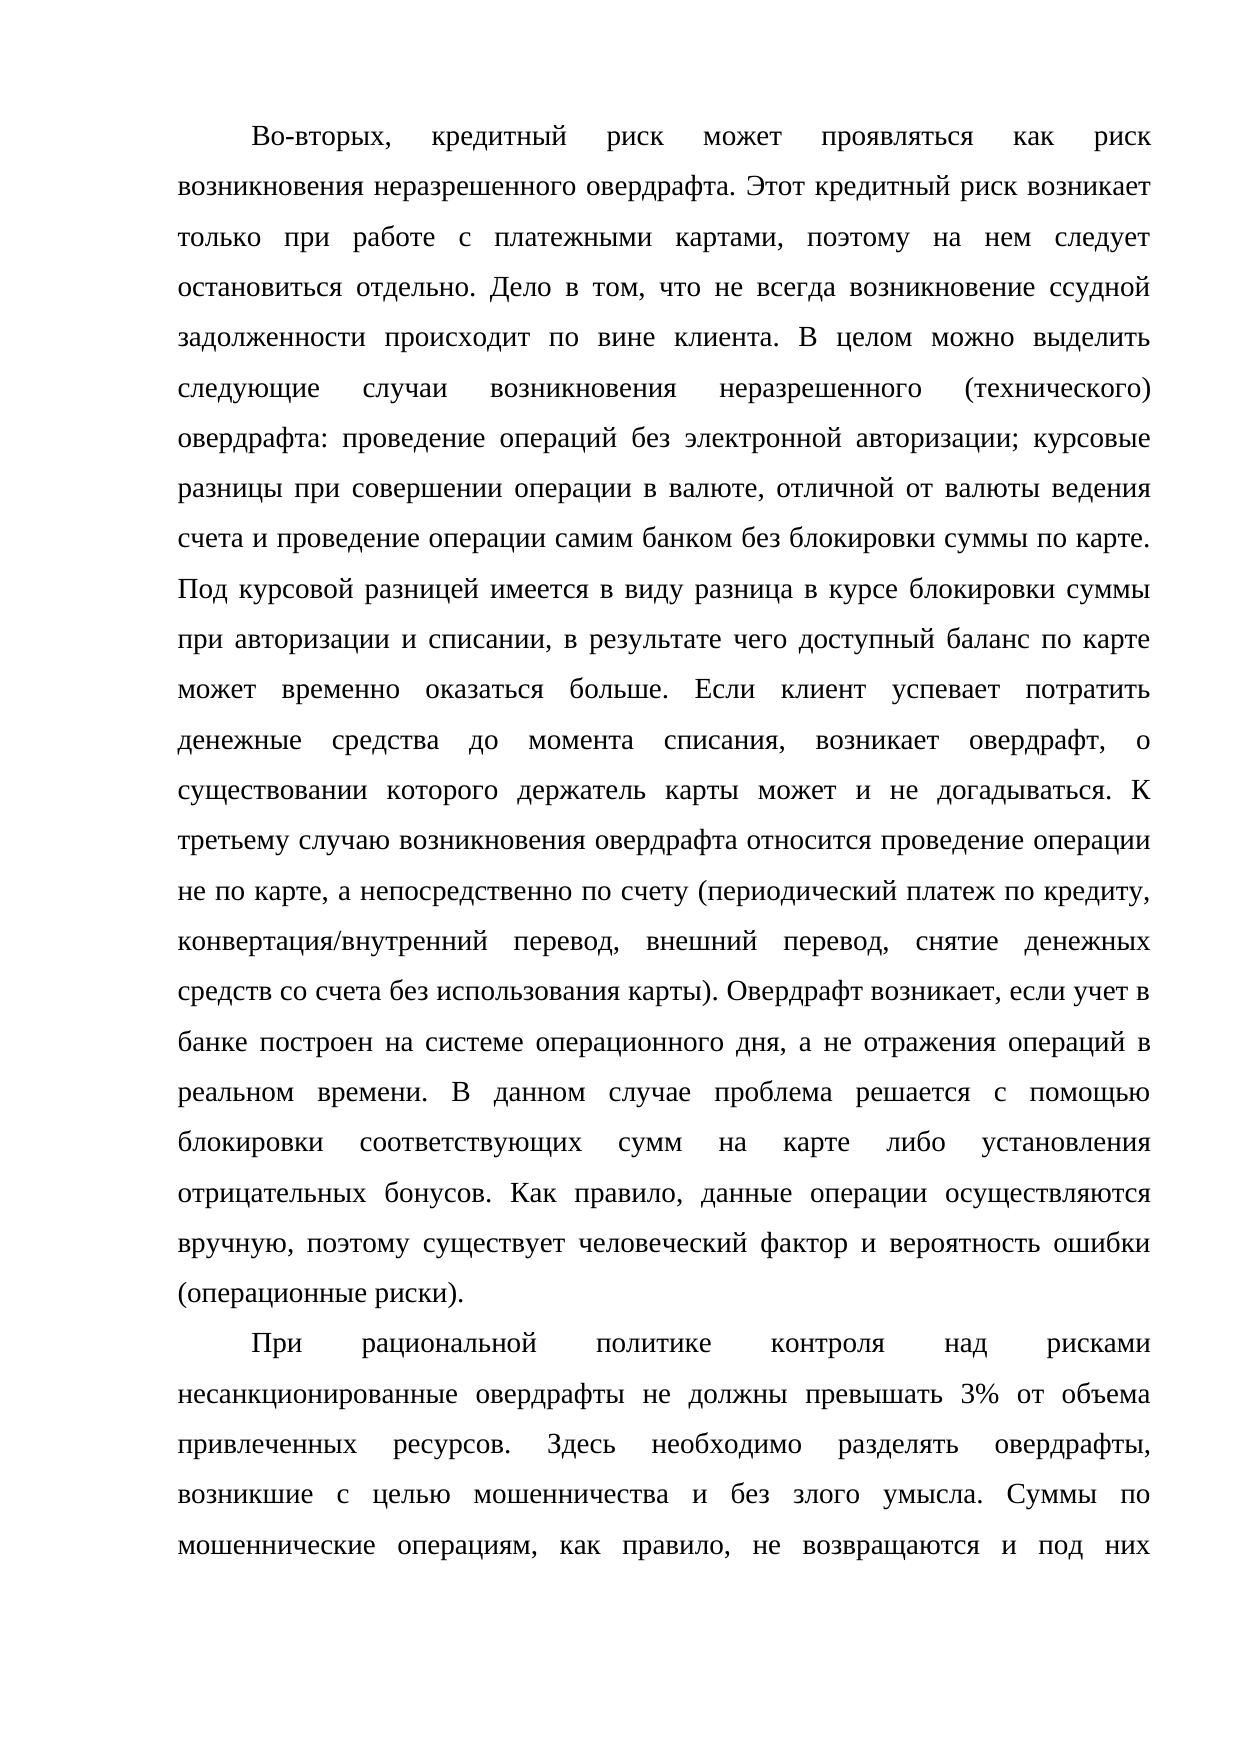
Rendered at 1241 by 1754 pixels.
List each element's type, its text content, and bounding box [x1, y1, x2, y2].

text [177, 1326, 1152, 1560]
text Во-вторых, кредитный риск может проявляться как риск возникновения неразрешенного овердрафта. Этот кредитный риск возникает только при работе с платежными картами, поэтому на нем следует остановиться отдельно. Дело в том, что не всегда возникновение ссудной задолженности происходит по вине клиента. В целом можно выделить следующие случаи возникновения неразрешенного (технического) овердрафта: проведение операций без электронной авторизации; курсовые разницы при совершении операции в валюте, отличной от валюты ведения счета и проведение операции самим банком без блокировки суммы по карте. Под курсовой разницей имеется в виду разница в курсе блокировки суммы при авторизации и списании, в результате чего доступный баланс по карте может временно оказаться больше. Если клиент успевает потратить денежные средства до момента списания, возникает овердрафт, о существовании которого держатель карты может и не догадываться. К третьему случаю возникновения овердрафта относится проведение операции не по карте, а непосредственно по счету (периодический платеж по кредиту, конвертация/внутренний перевод, внешний перевод, снятие денежных средств со счета без использования карты). Овердрафт возникает, если учет в банке построен на системе операционного дня, а не отражения операций в реальном времени. В данном случае проблема решается с помощью блокировки соответствующих сумм на карте либо установления отрицательных бонусов. Как правило, данные операции осуществляются вручную, поэтому существует человеческий фактор и вероятность ошибки (операционные риски). [177, 118, 1152, 1309]
